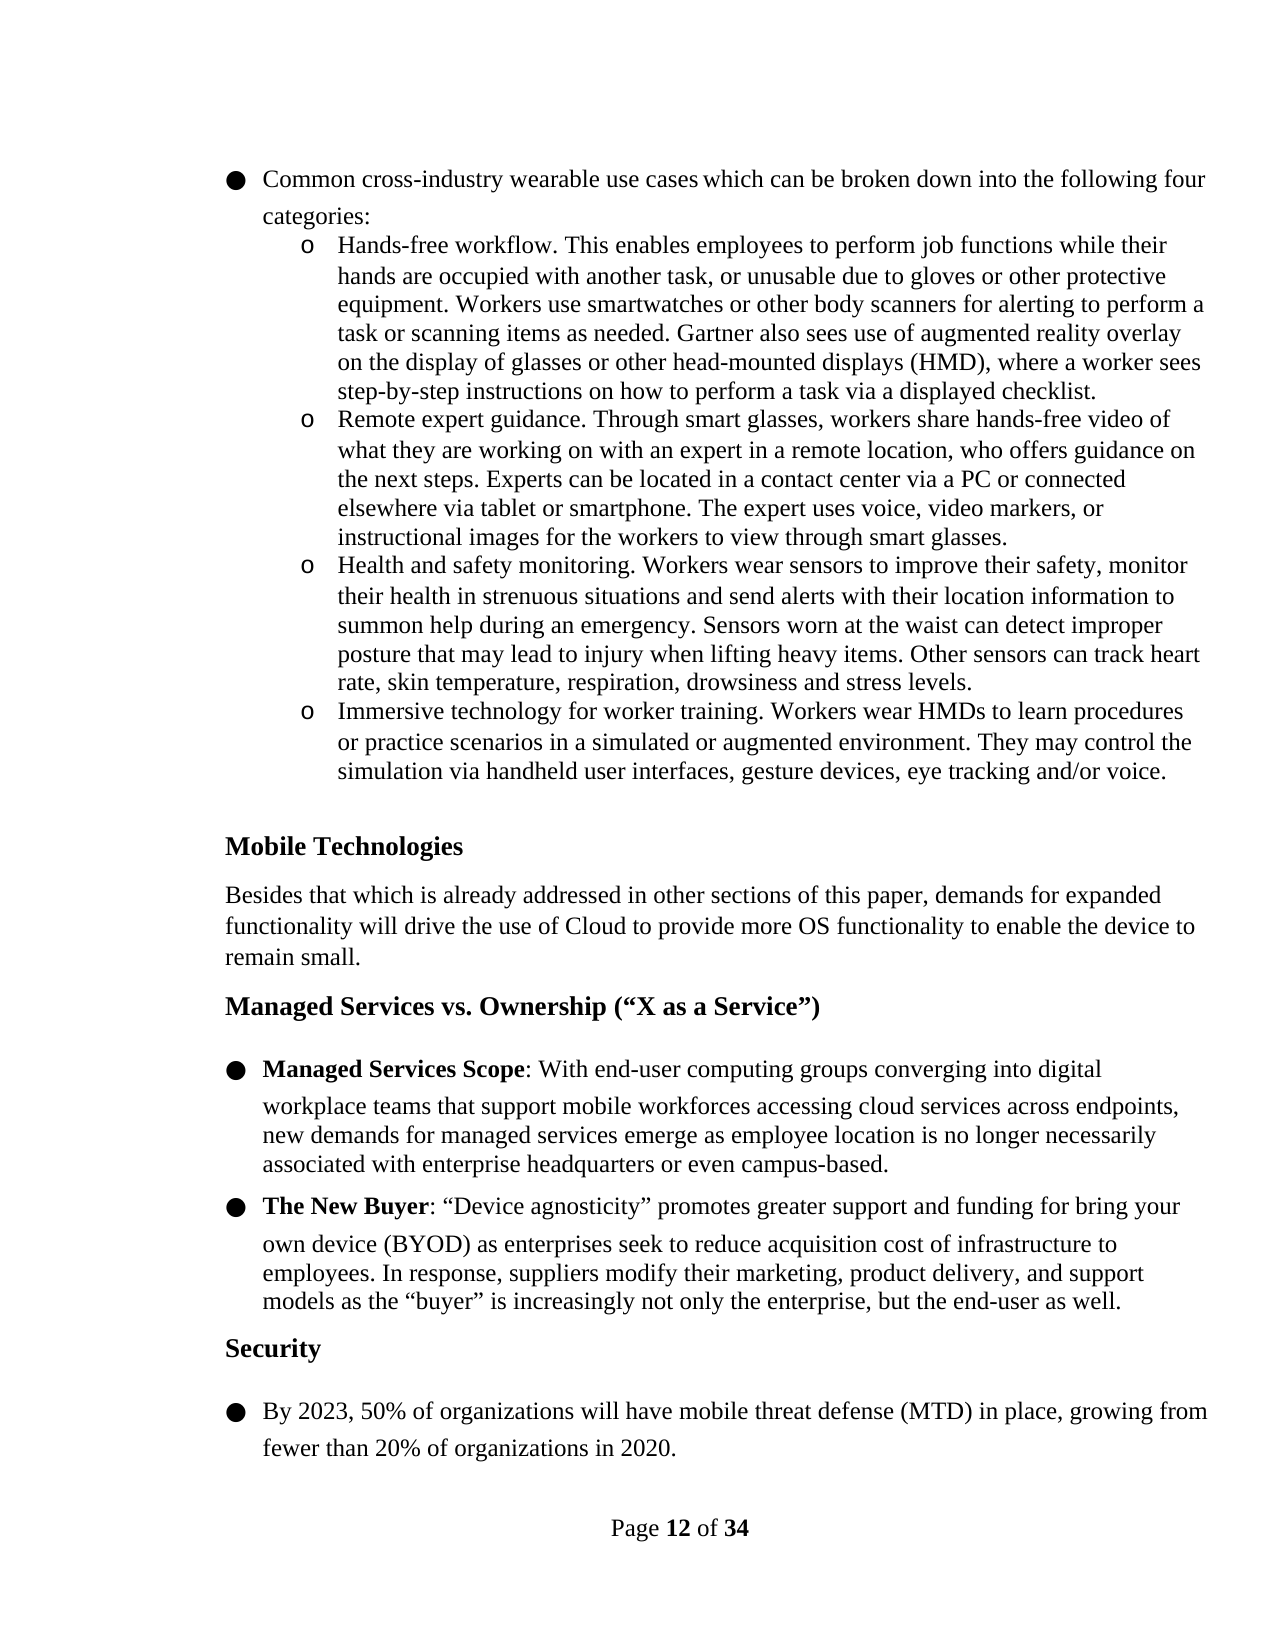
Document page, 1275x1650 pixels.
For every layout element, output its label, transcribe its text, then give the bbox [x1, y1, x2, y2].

subtitle Managed Services vs. Ownership (“X as a Service”) [225, 990, 1209, 1021]
list Common cross-industry wearable use cases which can be broken down into the following four categories: [225, 150, 1209, 230]
list Health and safety monitoring. Workers wear sensors to improve their safety, monitor their health in strenuous situations and send alerts with their location information to summon help during an emergency. Sensors worn at the waist can detect improper posture that may lead to injury when lifting heavy items. Other sensors can track heart rate, skin temperature, respiration, drowsiness and stress levels. [300, 550, 1209, 696]
text Besides that which is already addressed in other sections of this paper, demands for expanded functionality will drive the use of Cloud to provide more OS functionality to enable the device to remain small. [225, 880, 1209, 971]
list By 2023, 50% of organizations will have mobile threat defense (MTD) in place, growing from fewer than 20% of organizations in 2020. [225, 1382, 1209, 1462]
list Managed Services Scope: With end-user computing groups converging into digital workplace teams that support mobile workforces accessing cloud services across endpoints, new demands for managed services emerge as employee location is no longer necessarily associated with enterprise headquarters or even campus-based. [225, 1040, 1209, 1178]
list The New Buyer: “Device agnosticity” promotes greater support and funding for bring your own device (BYOD) as enterprises seek to reduce acquisition cost of infrastructure to employees. In response, suppliers modify their marketing, product delivery, and support models as the “buyer” is increasingly not only the enterprise, but the end-user as well. [225, 1178, 1209, 1315]
list Immersive technology for worker training. Workers wear HMDs to learn procedures or practice scenarios in a simulated or augmented environment. They may control the simulation via handheld user interfaces, gesture devices, eye tracking and/or voice. [300, 696, 1209, 784]
list Hands-free workflow. This enables employees to perform job functions while their hands are occupied with another task, or unusable due to gloves or other protective equipment. Workers use smartwatches or other body scanners for alerting to perform a task or scanning items as needed. Gartner also sees use of augmented reality overlay on the display of glasses or other head-mounted displays (HMD), where a worker sees step-by-step instructions on how to perform a task via a displayed checklist. [300, 230, 1209, 404]
list Remote expert guidance. Through smart glasses, workers share hands-free video of what they are working on with an expert in a remote location, who offers guidance on the next steps. Experts can be located in a contact center via a PC or connected elsewhere via tablet or smartphone. The expert uses voice, video markers, or instructional images for the workers to view through smart glasses. [300, 404, 1209, 550]
subtitle Security [225, 1332, 1209, 1363]
subtitle Mobile Technologies [225, 830, 1209, 861]
